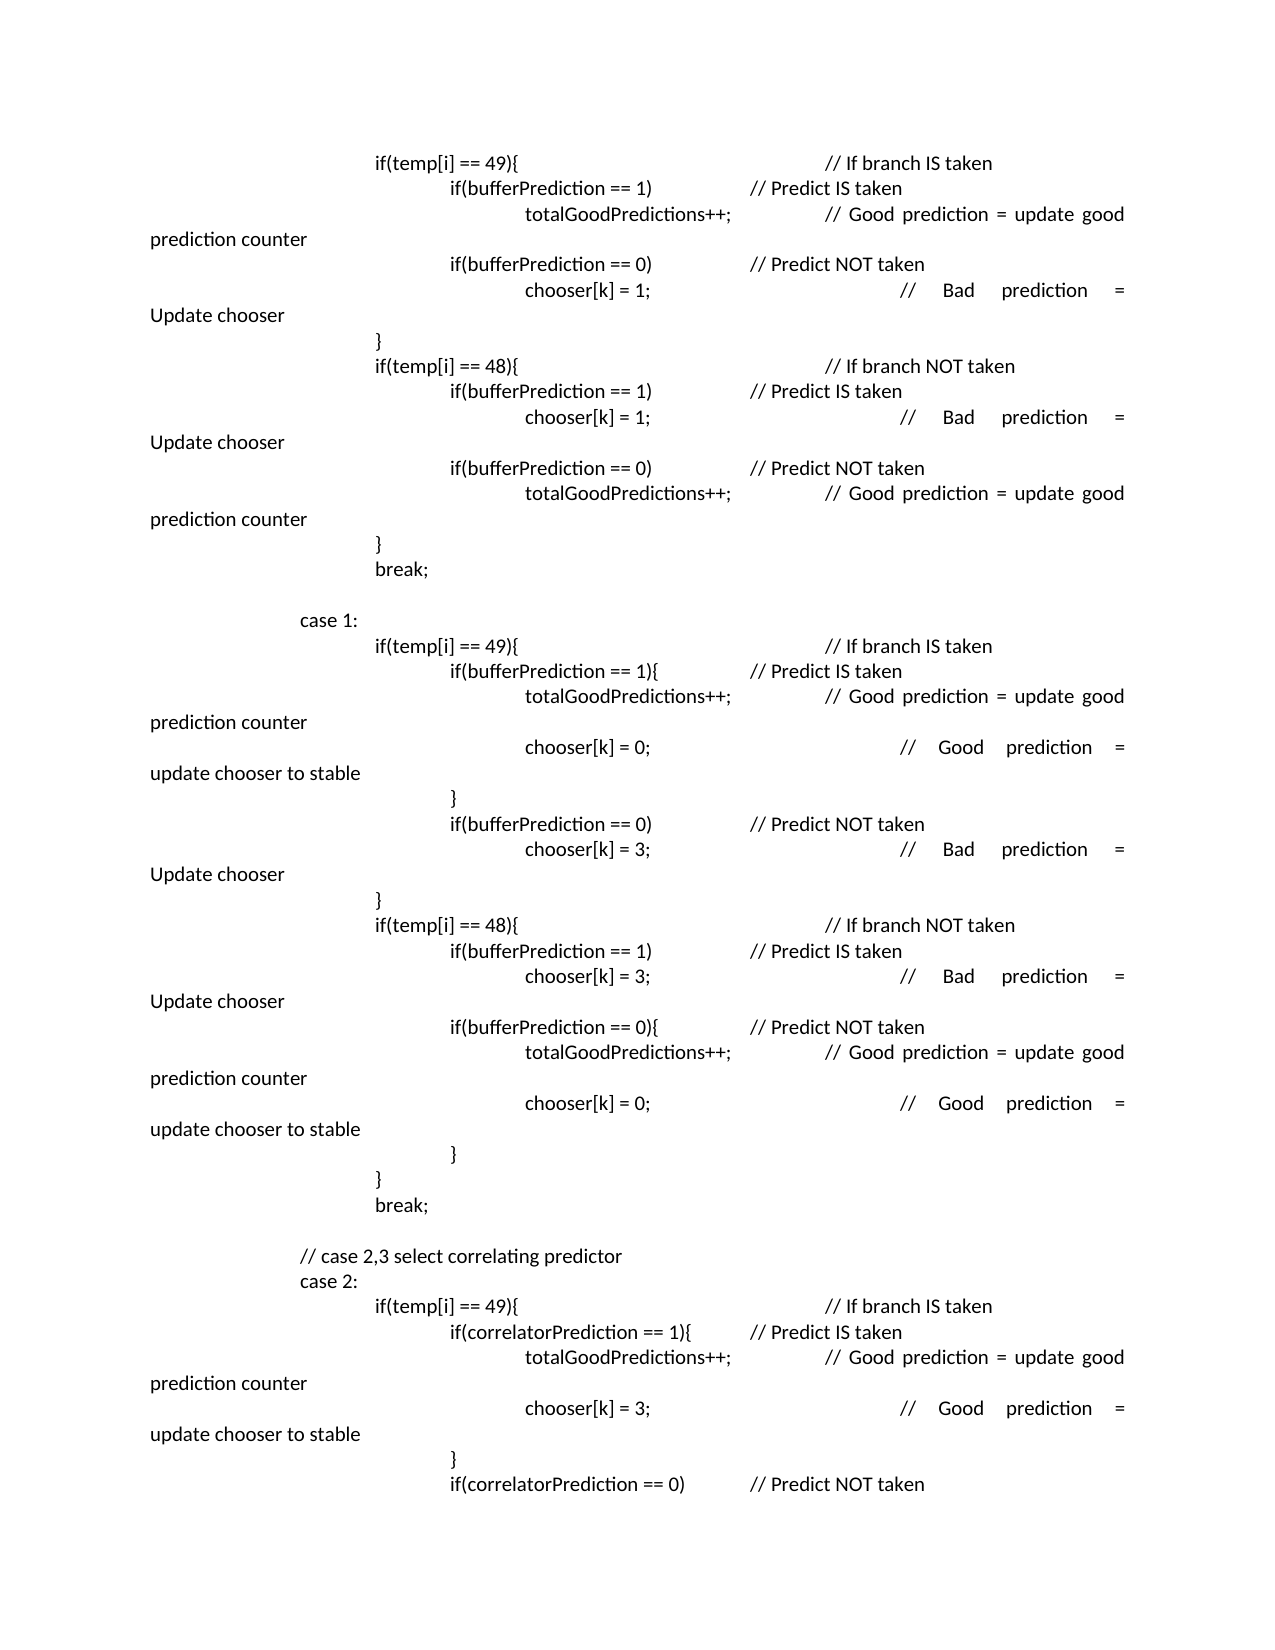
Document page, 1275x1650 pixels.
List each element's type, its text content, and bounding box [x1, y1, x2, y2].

text if(temp[i] == 49){ // If branch IS taken [150, 1294, 1125, 1319]
text if(correlatorPrediction == 1){ // Predict IS taken [150, 1319, 1125, 1344]
text if(bufferPrediction == 1) // Predict IS taken [150, 175, 1125, 201]
text } [150, 887, 1125, 912]
text totalGoodPredictions++; // Good prediction = update good prediction counter [150, 1344, 1125, 1395]
text if(bufferPrediction == 0) // Predict NOT taken [150, 455, 1125, 480]
text } [150, 1167, 1125, 1192]
text if(temp[i] == 49){ // If branch IS taken [150, 150, 1125, 175]
text if(bufferPrediction == 0){ // Predict NOT taken [150, 1014, 1125, 1039]
text break; [150, 1192, 1125, 1217]
text if(bufferPrediction == 1) // Predict IS taken [150, 379, 1125, 404]
text if(temp[i] == 48){ // If branch NOT taken [150, 353, 1125, 379]
text } [150, 1446, 1125, 1472]
text totalGoodPredictions++; // Good prediction = update good prediction counter [150, 201, 1125, 252]
text } [150, 785, 1125, 811]
text chooser[k] = 0; // Good prediction = update chooser to stable [150, 1090, 1125, 1141]
text chooser[k] = 3; // Good prediction = update chooser to stable [150, 1395, 1125, 1446]
text if(bufferPrediction == 0) // Predict NOT taken [150, 811, 1125, 836]
text // case 2,3 select correlating predictor [150, 1243, 1125, 1268]
text if(temp[i] == 48){ // If branch NOT taken [150, 912, 1125, 938]
text if(bufferPrediction == 1) // Predict IS taken [150, 938, 1125, 963]
text if(correlatorPrediction == 0) // Predict NOT taken [150, 1472, 1125, 1497]
text chooser[k] = 1; // Bad prediction = Update chooser [150, 404, 1125, 455]
text break; [150, 557, 1125, 582]
text chooser[k] = 1; // Bad prediction = Update chooser [150, 277, 1125, 328]
text totalGoodPredictions++; // Good prediction = update good prediction counter [150, 1039, 1125, 1090]
text chooser[k] = 3; // Bad prediction = Update chooser [150, 836, 1125, 887]
text } [150, 1141, 1125, 1167]
text chooser[k] = 0; // Good prediction = update chooser to stable [150, 734, 1125, 785]
text if(bufferPrediction == 1){ // Predict IS taken [150, 658, 1125, 684]
text totalGoodPredictions++; // Good prediction = update good prediction counter [150, 480, 1125, 531]
text totalGoodPredictions++; // Good prediction = update good prediction counter [150, 684, 1125, 734]
text case 1: [150, 607, 1125, 633]
text case 2: [150, 1268, 1125, 1294]
text chooser[k] = 3; // Bad prediction = Update chooser [150, 963, 1125, 1014]
text if(temp[i] == 49){ // If branch IS taken [150, 633, 1125, 658]
text } [150, 531, 1125, 557]
text if(bufferPrediction == 0) // Predict NOT taken [150, 252, 1125, 277]
text } [150, 328, 1125, 353]
